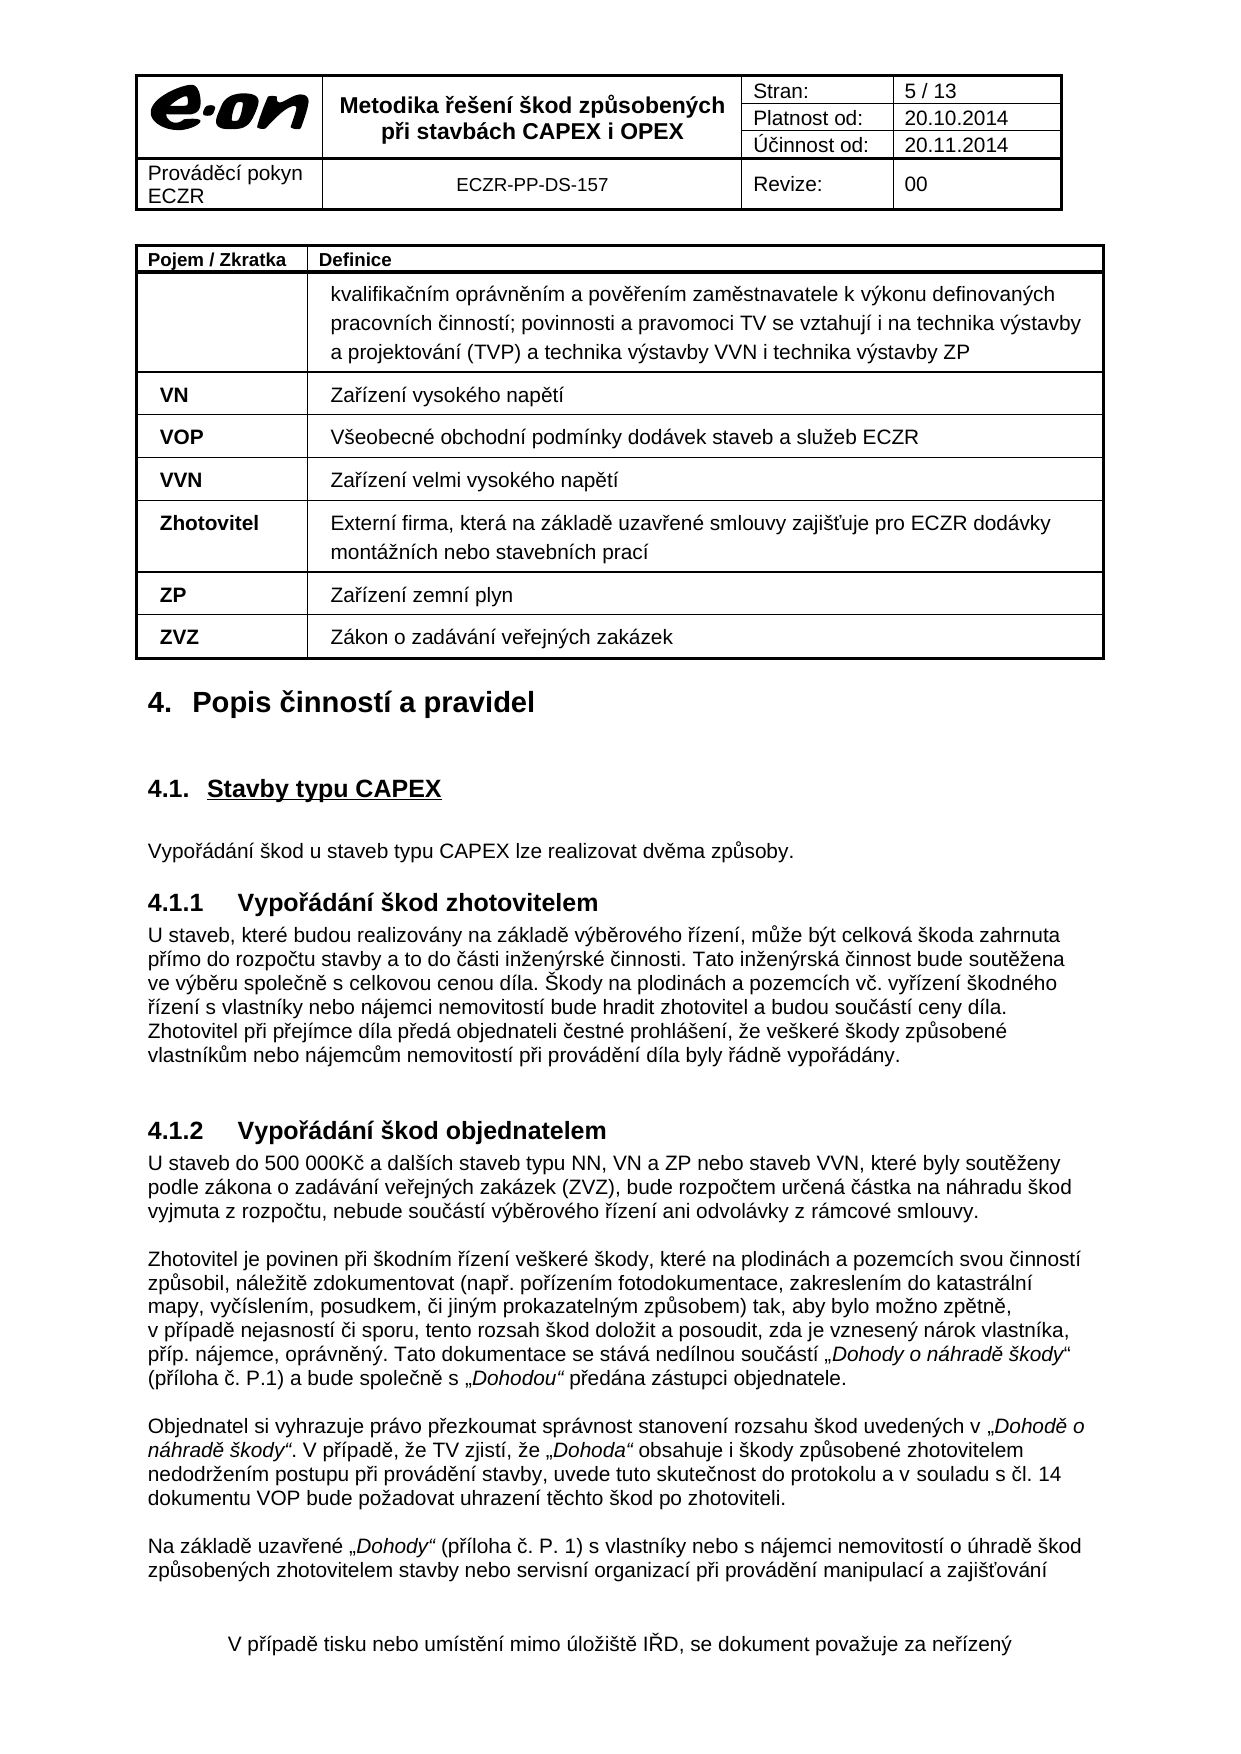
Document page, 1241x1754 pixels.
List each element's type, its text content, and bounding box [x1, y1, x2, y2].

table_cell Zařízení vysokého napětí [308, 373, 1102, 414]
table_cell Zákon o zadávání veřejných zakázek [308, 615, 1102, 657]
table_header Definice [308, 247, 1102, 270]
table_cell ZP [138, 573, 307, 614]
table_header Pojem / Zkratka [138, 247, 307, 270]
subtitle Popis činností a pravidel [148, 685, 1092, 718]
table_cell Zařízení velmi vysokého napětí [308, 458, 1102, 499]
table_cell Všeobecné obchodní podmínky dodávek staveb a služeb ECZR [308, 415, 1102, 457]
text Zhotovitel při přejímce díla předá objednateli čestné prohlášení, že veškeré škody způsobené vlastníkům nebo nájemcům nemovitostí při provádění díla byly řádně vypořádány. [148, 1019, 1092, 1067]
text Objednatel si vyhrazuje právo přezkoumat správnost stanovení rozsahu škod uvedených v „Dohodě o náhradě škody“. V případě, že TV zjistí, že „Dohoda“ obsahuje i škody způsobené zhotovitelem nedodržením postupu při provádění stavby, uvede tuto skutečnost do protokolu a v souladu s čl. 14 dokumentu VOP bude požadovat uhrazení těchto škod po zhotoviteli. [148, 1414, 1092, 1510]
table_cell VOP [138, 415, 307, 457]
table_cell ZVZ [138, 615, 307, 657]
text Vypořádání škod u staveb typu CAPEX lze realizovat dvěma způsoby. [148, 839, 1092, 863]
subtitle Stavby typu CAPEX [148, 774, 1092, 802]
subtitle Vypořádání škod zhotovitelem [148, 888, 1092, 917]
table_cell VVN [138, 458, 307, 499]
list U staveb do 500 000Kč a dalších staveb typu NN, VN a ZP nebo staveb VVN, které byly soutěženy podle zákona o zadávání veřejných zakázek (ZVZ), bude rozpočtem určená částka na náhradu škod vyjmuta z rozpočtu, nebude součástí výběrového řízení ani odvolávky z rámcové smlouvy. [148, 1151, 1092, 1222]
table_cell Zhotovitel [138, 501, 307, 571]
text U staveb, které budou realizovány na základě výběrového řízení, může být celková škoda zahrnuta přímo do rozpočtu stavby a to do části inženýrské činnosti. Tato inženýrská činnost bude soutěžena ve výběru společně s celkovou cenou díla. Škody na plodinách a pozemcích vč. vyřízení škodného řízení s vlastníky nebo nájemci nemovitostí bude hradit zhotovitel a budou součástí ceny díla. [148, 923, 1092, 1019]
table_cell Zařízení zemní plyn [308, 573, 1102, 614]
table_cell Externí firma, která na základě uzavřené smlouvy zajišťuje pro ECZR dodávky montážních nebo stavebních prací [308, 501, 1102, 571]
table_cell TV [138, 274, 307, 371]
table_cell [308, 274, 1102, 371]
table_cell VN [138, 373, 307, 414]
text Zhotovitel je povinen při škodním řízení veškeré škody, které na plodinách a pozemcích svou činností způsobil, náležitě zdokumentovat (např. pořízením fotodokumentace, zakreslením do katastrální mapy, vyčíslením, posudkem, či jiným prokazatelným způsobem) tak, aby bylo možno zpětně, v případě nejasností či sporu, tento rozsah škod doložit a posoudit, zda je vznesený nárok vlastníka, příp. nájemce, oprávněný. Tato dokumentace se stává nedílnou součástí „Dohody o náhradě škody“ (příloha č. P.1) a bude společně s „Dohodou“ předána zástupci objednatele. [148, 1246, 1092, 1390]
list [148, 1534, 1092, 1582]
subtitle Vypořádání škod objednatelem [148, 1116, 1092, 1144]
